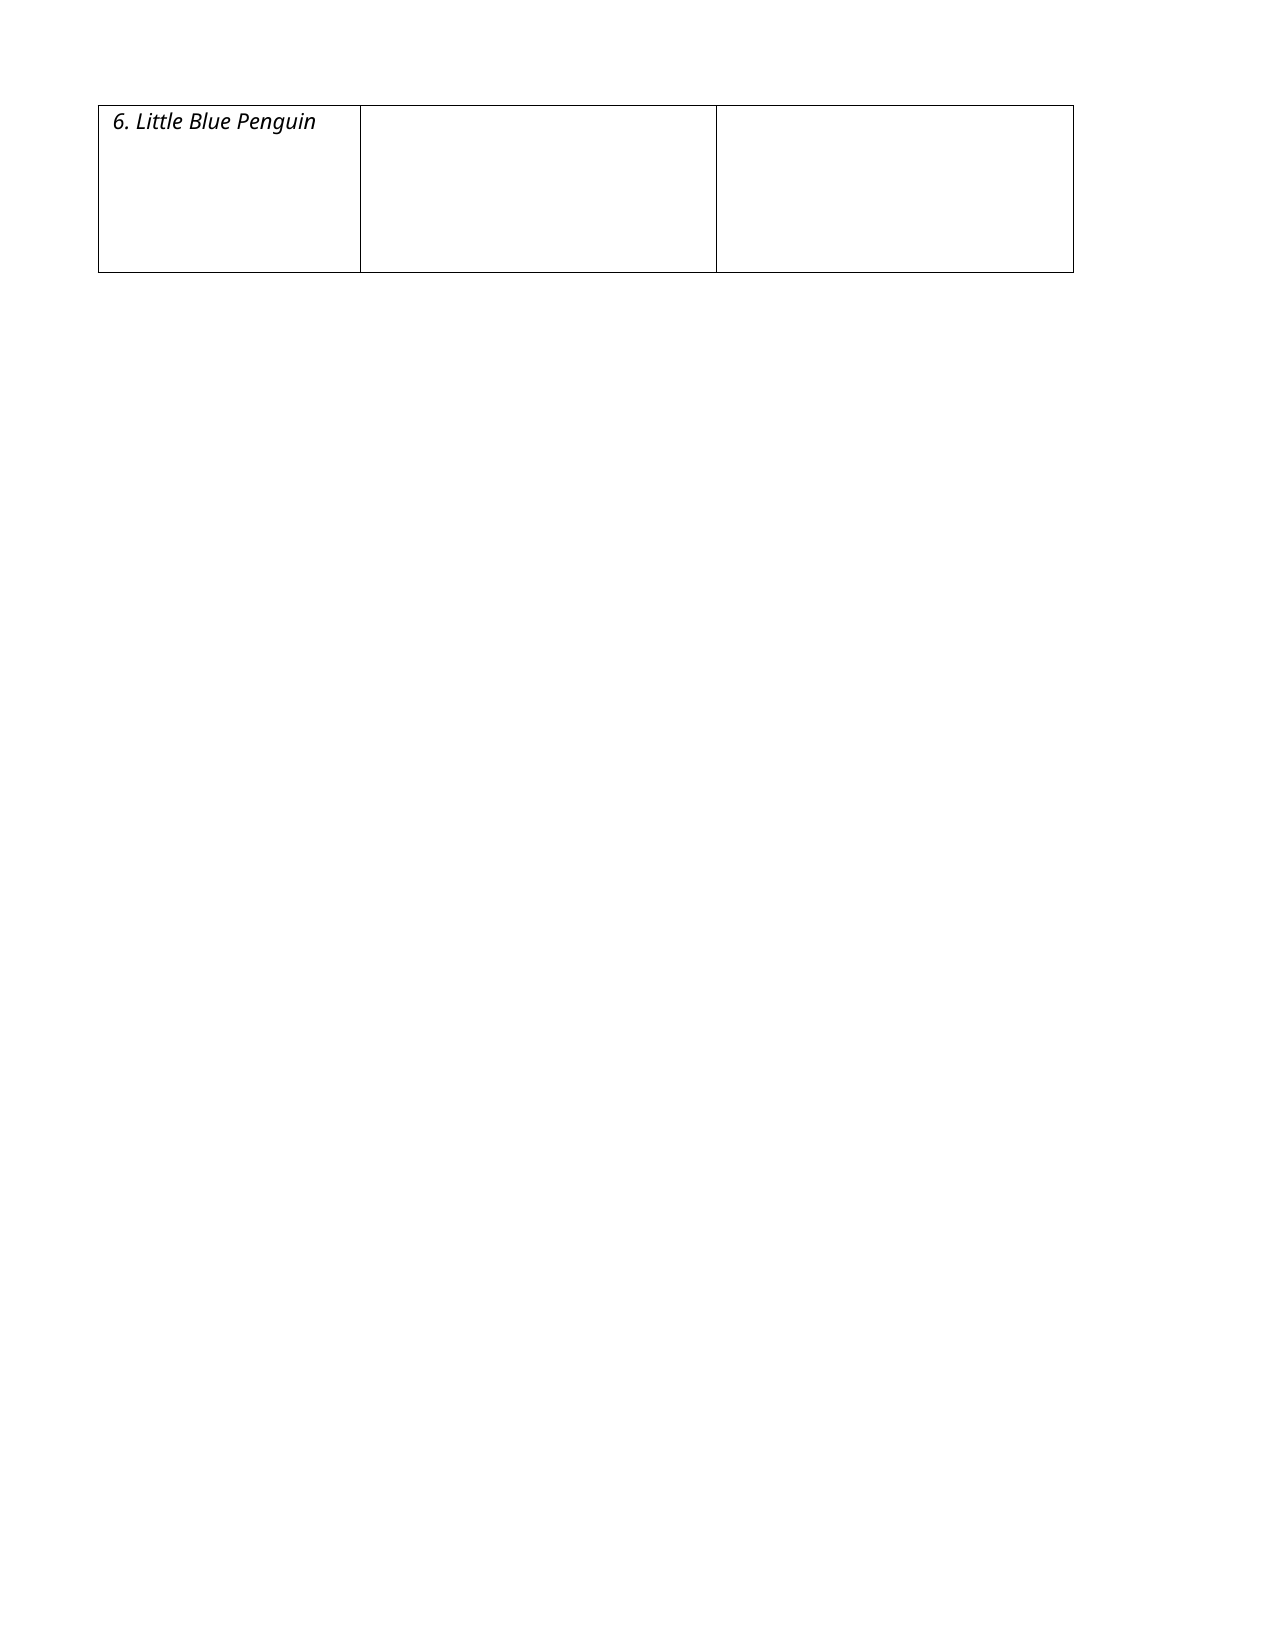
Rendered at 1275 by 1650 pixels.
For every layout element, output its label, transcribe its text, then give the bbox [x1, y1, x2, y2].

table_cell [361, 106, 716, 272]
table_cell [717, 106, 1073, 272]
table_cell 6. Little Blue Penguin [99, 106, 360, 272]
